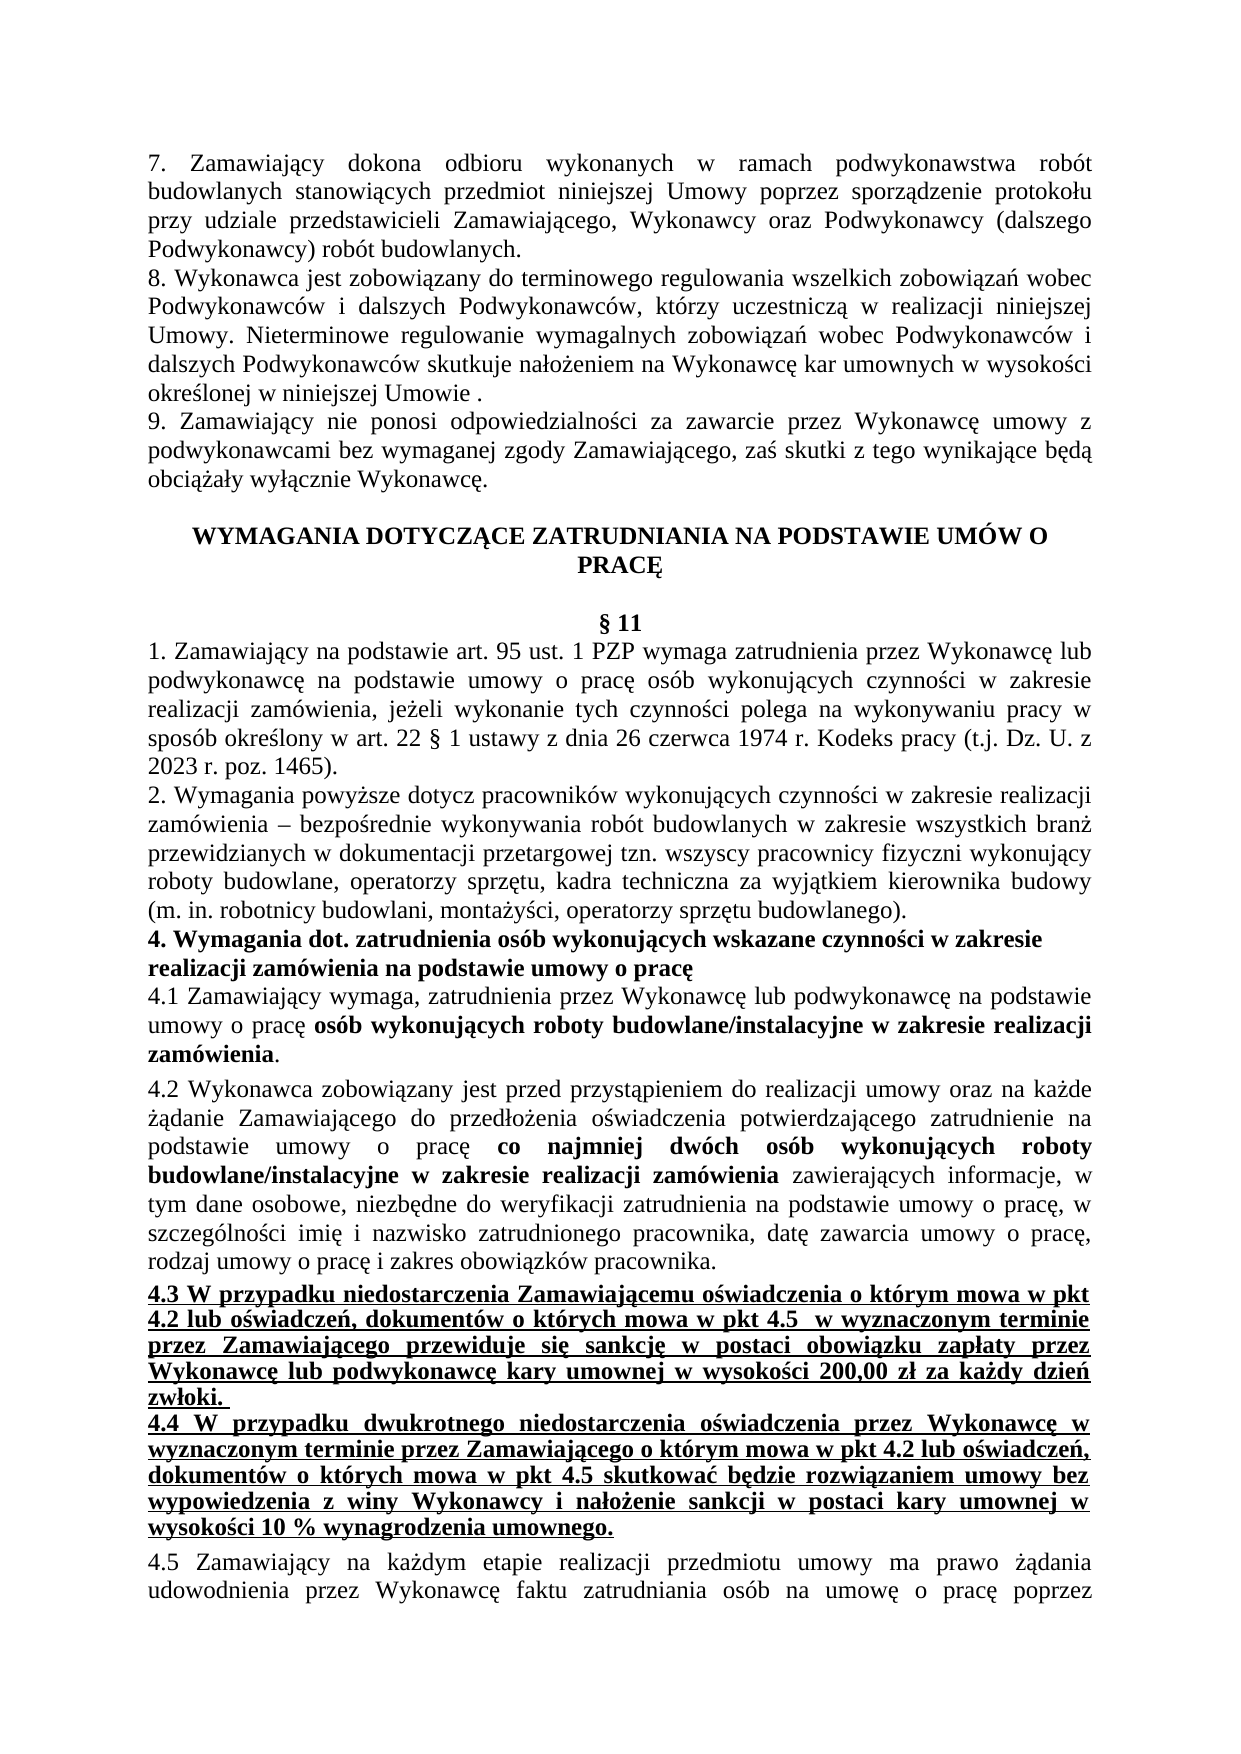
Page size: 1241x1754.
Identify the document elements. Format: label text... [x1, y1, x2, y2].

text 9. Zamawiający nie ponosi odpowiedzialności za zawarcie przez Wykonawcę umowy z podwykonawcami bez wymaganej zgody Zamawiającego, zaś skutki z tego wynikające będą obciążały wyłącznie Wykonawcę. [148, 406, 1093, 493]
text 2. Wymagania powyższe dotycz pracowników wykonujących czynności w zakresie realizacji zamówienia – bezpośrednie wykonywania robót budowlanych w zakresie wszystkich branż przewidzianych w dokumentacji przetargowej tzn. wszyscy pracownicy fizyczni wykonujący roboty budowlane, operatorzy sprzętu, kadra techniczna za wyjątkiem kierownika budowy (m. in. robotnicy budowlani, montażyści, operatorzy sprzętu budowlanego). [148, 780, 1093, 924]
text 4.3 W przypadku niedostarczenia Zamawiającemu oświadczenia o którym mowa w pkt 4.2 lub oświadczeń, dokumentów o których mowa w pkt 4.5 w wyznaczonym terminie przez Zamawiającego przewiduje się sankcję w postaci obowiązku zapłaty przez Wykonawcę lub podwykonawcę kary umownej w wysokości 200,00 zł za każdy dzień zwłoki. [148, 1383, 1091, 1411]
text WYMAGANIA DOTYCZĄCE ZATRUDNIANIA NA PODSTAWIE UMÓW O PRACĘ [148, 521, 1093, 579]
text 4.1 Zamawiający wymaga, zatrudnienia przez Wykonawcę lub podwykonawcę na podstawie umowy o pracę osób wykonujących roboty budowlane/instalacyjne w zakresie realizacji zamówienia. [148, 981, 1093, 1068]
text 1. Zamawiający na podstawie art. 95 ust. 1 PZP wymaga zatrudnienia przez Wykonawcę lub podwykonawcę na podstawie umowy o pracę osób wykonujących czynności w zakresie realizacji zamówienia, jeżeli wykonanie tych czynności polega na wykonywaniu pracy w sposób określony w art. 22 § 1 ustawy z dnia 26 czerwca 1974 r. Kodeks pracy (t.j. Dz. U. z 2023 r. poz. 1465). [148, 636, 1093, 780]
text 8. Wykonawca jest zobowiązany do terminowego regulowania wszelkich zobowiązań wobec Podwykonawców i dalszych Podwykonawców, którzy uczestniczą w realizacji niniejszej Umowy. Nieterminowe regulowanie wymagalnych zobowiązań wobec Podwykonawców i dalszych Podwykonawców skutkuje nałożeniem na Wykonawcę kar umownych w wysokości określonej w niniejszej Umowie . [148, 263, 1093, 406]
text 4.3 W przypadku niedostarczenia Zamawiającemu oświadczenia o którym mowa w pkt 4.2 lub oświadczeń, dokumentów o których mowa w pkt 4.5 w wyznaczonym terminie przez Zamawiającego przewiduje się sankcję w postaci obowiązku zapłaty przez Wykonawcę lub podwykonawcę kary umownej w wysokości 200,00 zł za każdy dzień zwłoki. [148, 1281, 1091, 1355]
text 4.2 Wykonawca zobowiązany jest przed przystąpieniem do realizacji umowy oraz na każde żądanie Zamawiającego do przedłożenia oświadczenia potwierdzającego zatrudnienie na podstawie umowy o pracę co najmniej dwóch osób wykonujących roboty budowlane/instalacyjne w zakresie realizacji zamówienia zawierających informacje, w tym dane osobowe, niezbędne do weryfikacji zatrudnienia na podstawie umowy o pracę, w szczególności imię i nazwisko zatrudnionego pracownika, datę zawarcia umowy o pracę, rodzaj umowy o pracę i zakres obowiązków pracownika. [148, 1074, 1093, 1275]
text 4.4 W przypadku dwukrotnego niedostarczenia oświadczenia przez Wykonawcę w wyznaczonym terminie przez Zamawiającego o którym mowa w pkt 4.2 lub oświadczeń, dokumentów o których mowa w pkt 4.5 skutkować będzie rozwiązaniem umowy bez wypowiedzenia z winy Wykonawcy i nałożenie sankcji w postaci kary umownej w wysokości 10 % wynagrodzenia umownego. [148, 1460, 1091, 1541]
text 4.4 W przypadku dwukrotnego niedostarczenia oświadczenia przez Wykonawcę w wyznaczonym terminie przez Zamawiającego o którym mowa w pkt 4.2 lub oświadczeń, dokumentów o których mowa w pkt 4.5 skutkować będzie rozwiązaniem umowy bez wypowiedzenia z winy Wykonawcy i nałożenie sankcji w postaci kary umownej w wysokości 10 % wynagrodzenia umownego. [148, 1411, 1091, 1459]
text 7. Zamawiający dokona odbioru wykonanych w ramach podwykonawstwa robót budowlanych stanowiących przedmiot niniejszej Umowy poprzez sporządzenie protokołu przy udziale przedstawicieli Zamawiającego, Wykonawcy oraz Podwykonawcy (dalszego Podwykonawcy) robót budowlanych. [148, 148, 1093, 263]
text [148, 1547, 1093, 1604]
text 4.3 W przypadku niedostarczenia Zamawiającemu oświadczenia o którym mowa w pkt 4.2 lub oświadczeń, dokumentów o których mowa w pkt 4.5 w wyznaczonym terminie przez Zamawiającego przewiduje się sankcję w postaci obowiązku zapłaty przez Wykonawcę lub podwykonawcę kary umownej w wysokości 200,00 zł za każdy dzień zwłoki. [148, 1357, 1091, 1381]
text 4. Wymagania dot. zatrudnienia osób wykonujących wskazane czynności w zakresie realizacji zamówienia na podstawie umowy o pracę [148, 924, 1093, 981]
text § 11 [148, 608, 1093, 636]
